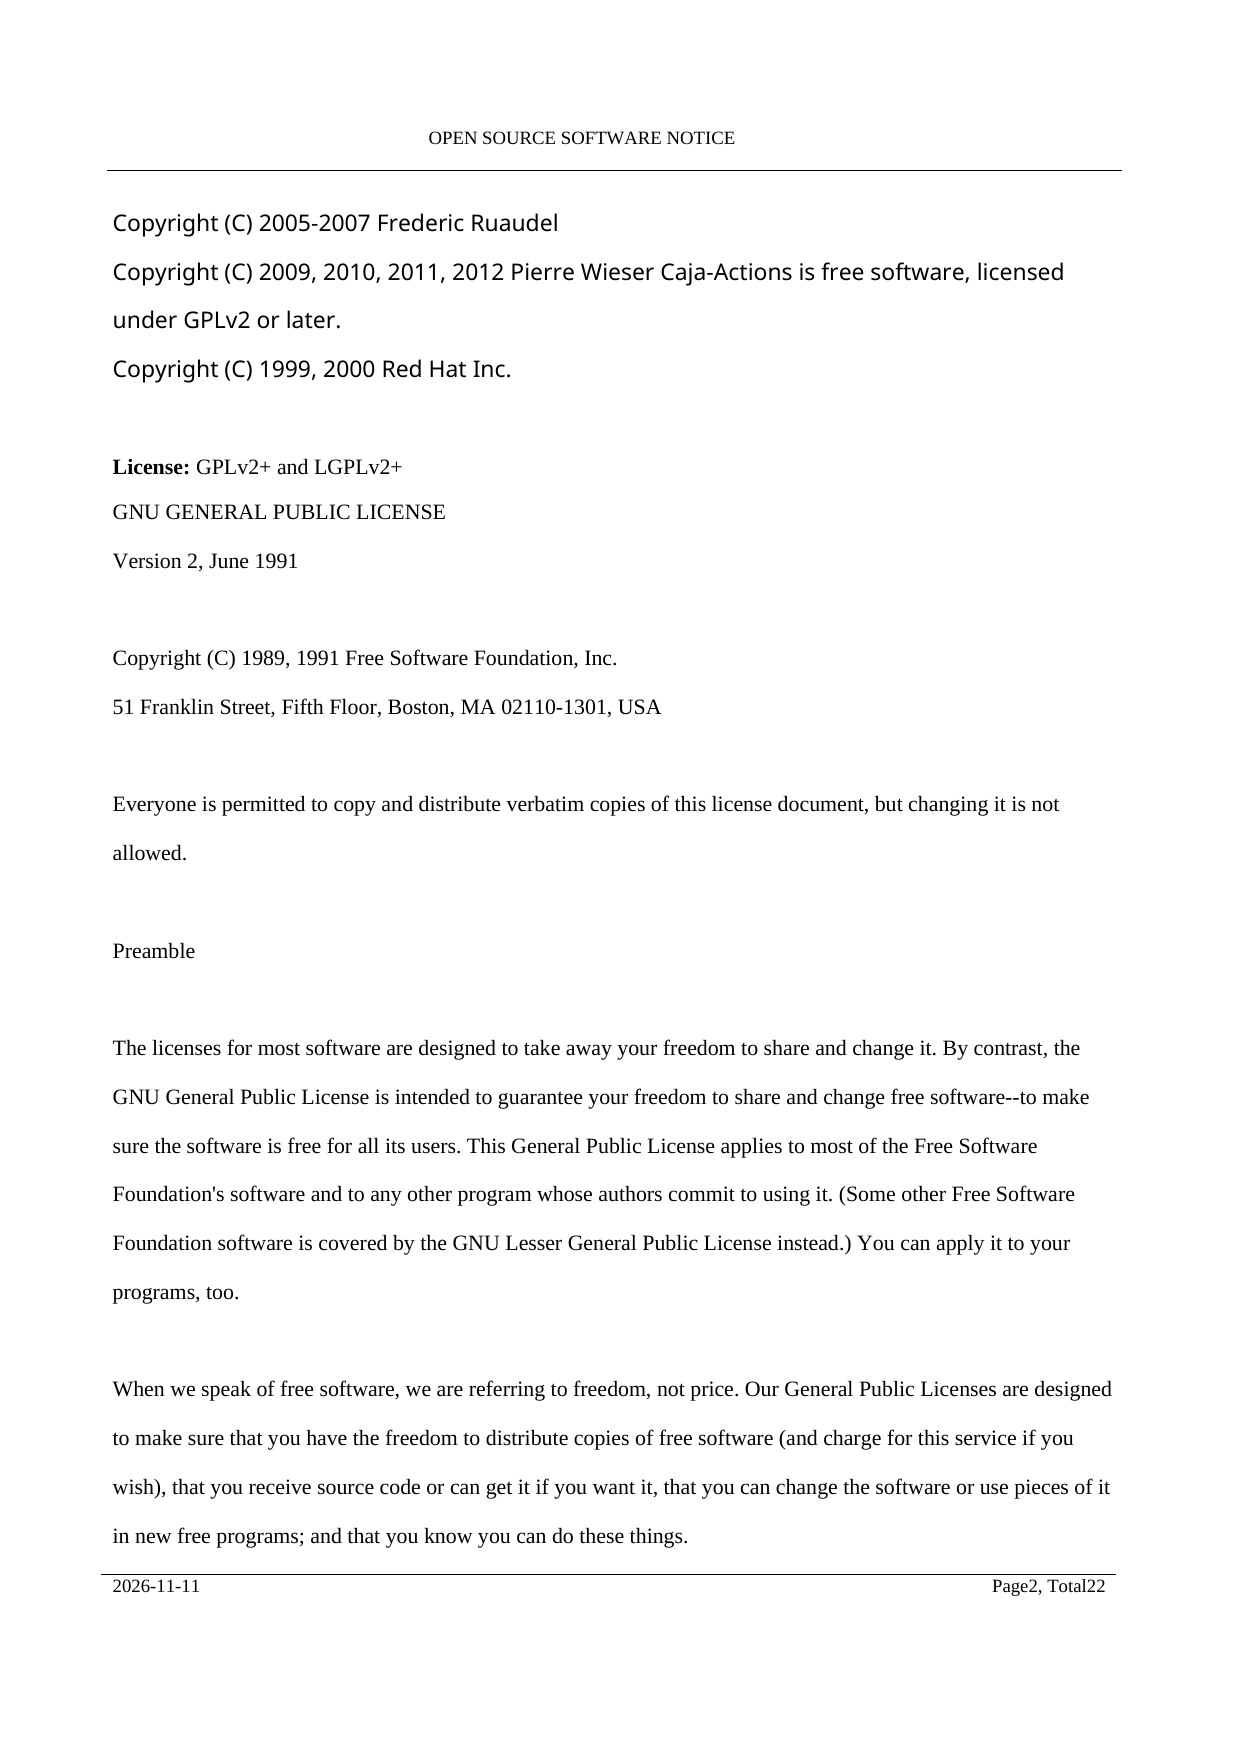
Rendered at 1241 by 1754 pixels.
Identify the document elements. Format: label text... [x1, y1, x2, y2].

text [112, 495, 1128, 1551]
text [112, 206, 1128, 434]
text License: GPLv2+ and LGPLv2+ [112, 450, 1128, 483]
